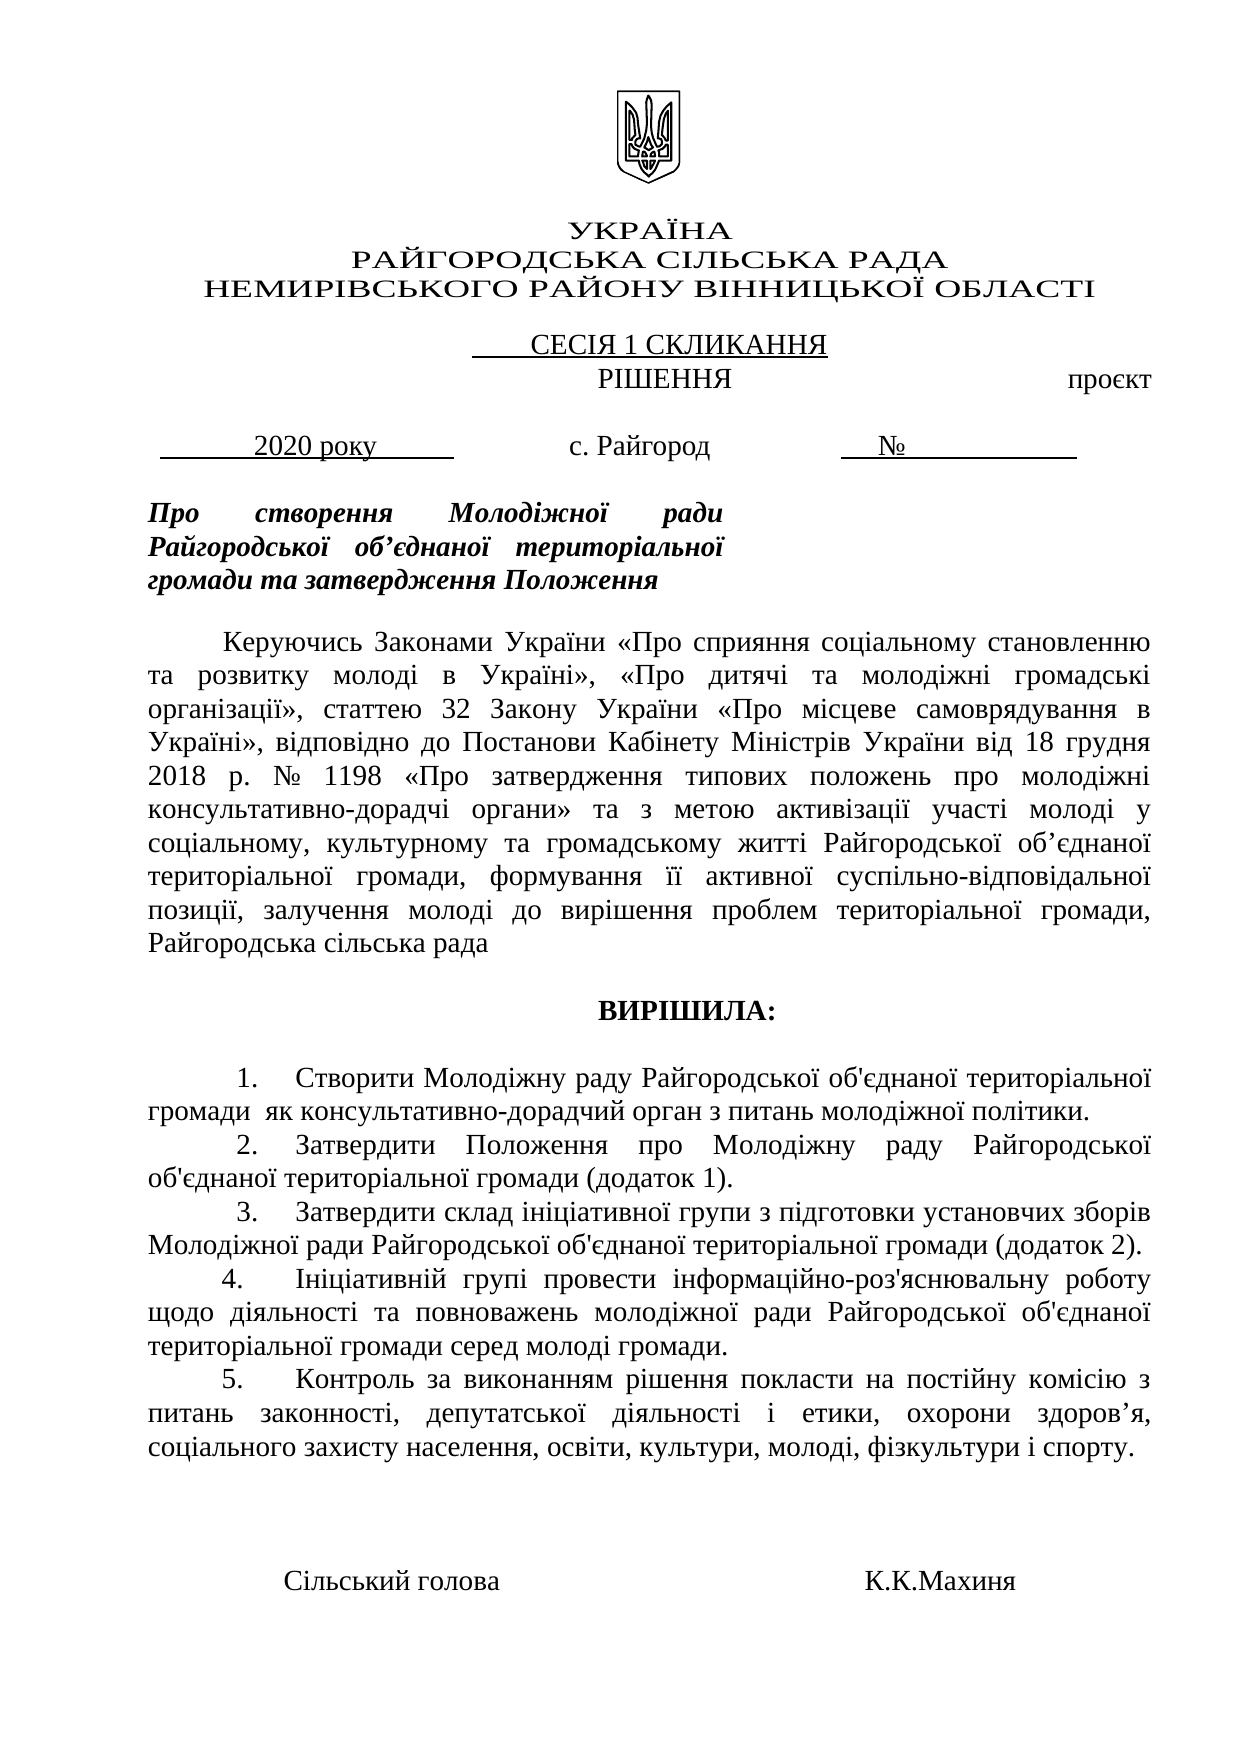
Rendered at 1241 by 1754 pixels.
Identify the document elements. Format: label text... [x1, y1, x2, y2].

list Контроль за виконанням рішення покласти на постійну комісію з питань законності, депутатської діяльності і етики, охорони здоров’я, соціального захисту населення, освіти, культури, молоді, фізкультури і спорту. [148, 1362, 1152, 1462]
list Ініціативній групі провести інформаційно-роз'яснювальну роботу щодо діяльності та повноважень молодіжної ради Райгородської об'єднаної територіальної громади серед молоді громади. [148, 1261, 1152, 1362]
text СЕСІЯ 1 СКЛИКАННЯ [148, 327, 1152, 361]
table_header с. Райгород [470, 428, 793, 462]
text РАЙГОРОДСЬКА сільська рада [148, 245, 1152, 274]
text Про створення Молодіжної ради Райгородської об’єднаної територіальної громади та затвердження Положення [148, 495, 723, 596]
list Затвердити склад ініціативної групи з підготовки установчих зборів Молодіжної ради Райгородської об'єднаної територіальної громади (додаток 2). [148, 1194, 1152, 1261]
text РІШЕННЯ проєкт [148, 361, 1152, 394]
list Затвердити Положення про Молодіжну раду Райгородської об'єднаної територіальної громади (додаток 1). [148, 1127, 1152, 1194]
list Створити Молодіжну раду Райгородської об'єднаної територіальної громади як консультативно-дорадчий орган з питань молодіжної політики. [148, 1060, 1152, 1127]
text Керуючись Законами України «Про сприяння соціальному становленню та розвитку молоді в Україні», «Про дитячі та молодіжні громадські організації», статтею 32 Закону України «Про місцеве самоврядування в Україні», відповідно до Постанови Кабінету Міністрів України від 18 грудня 2018 р. № 1198 «Про затвердження типових положень про молодіжні консультативно-дорадчі органи» та з метою активізації участі молоді у соціальному, культурному та громадському житті Райгородської об’єднаної територіальної громади, формування її активної суспільно-відповідальної позиції, залучення молоді до вирішення проблем територіальної громади, Райгородська сільська рада [148, 624, 1152, 959]
text УКРАЇНА [148, 216, 1152, 245]
table_header 2020 року [148, 428, 470, 462]
text немирівського району ВІННИЦької області [148, 274, 1152, 302]
text ВИРІШИЛА: [148, 993, 1152, 1026]
table_header № [793, 428, 1115, 462]
text Сільський голова К.К.Махиня [148, 1563, 1152, 1596]
